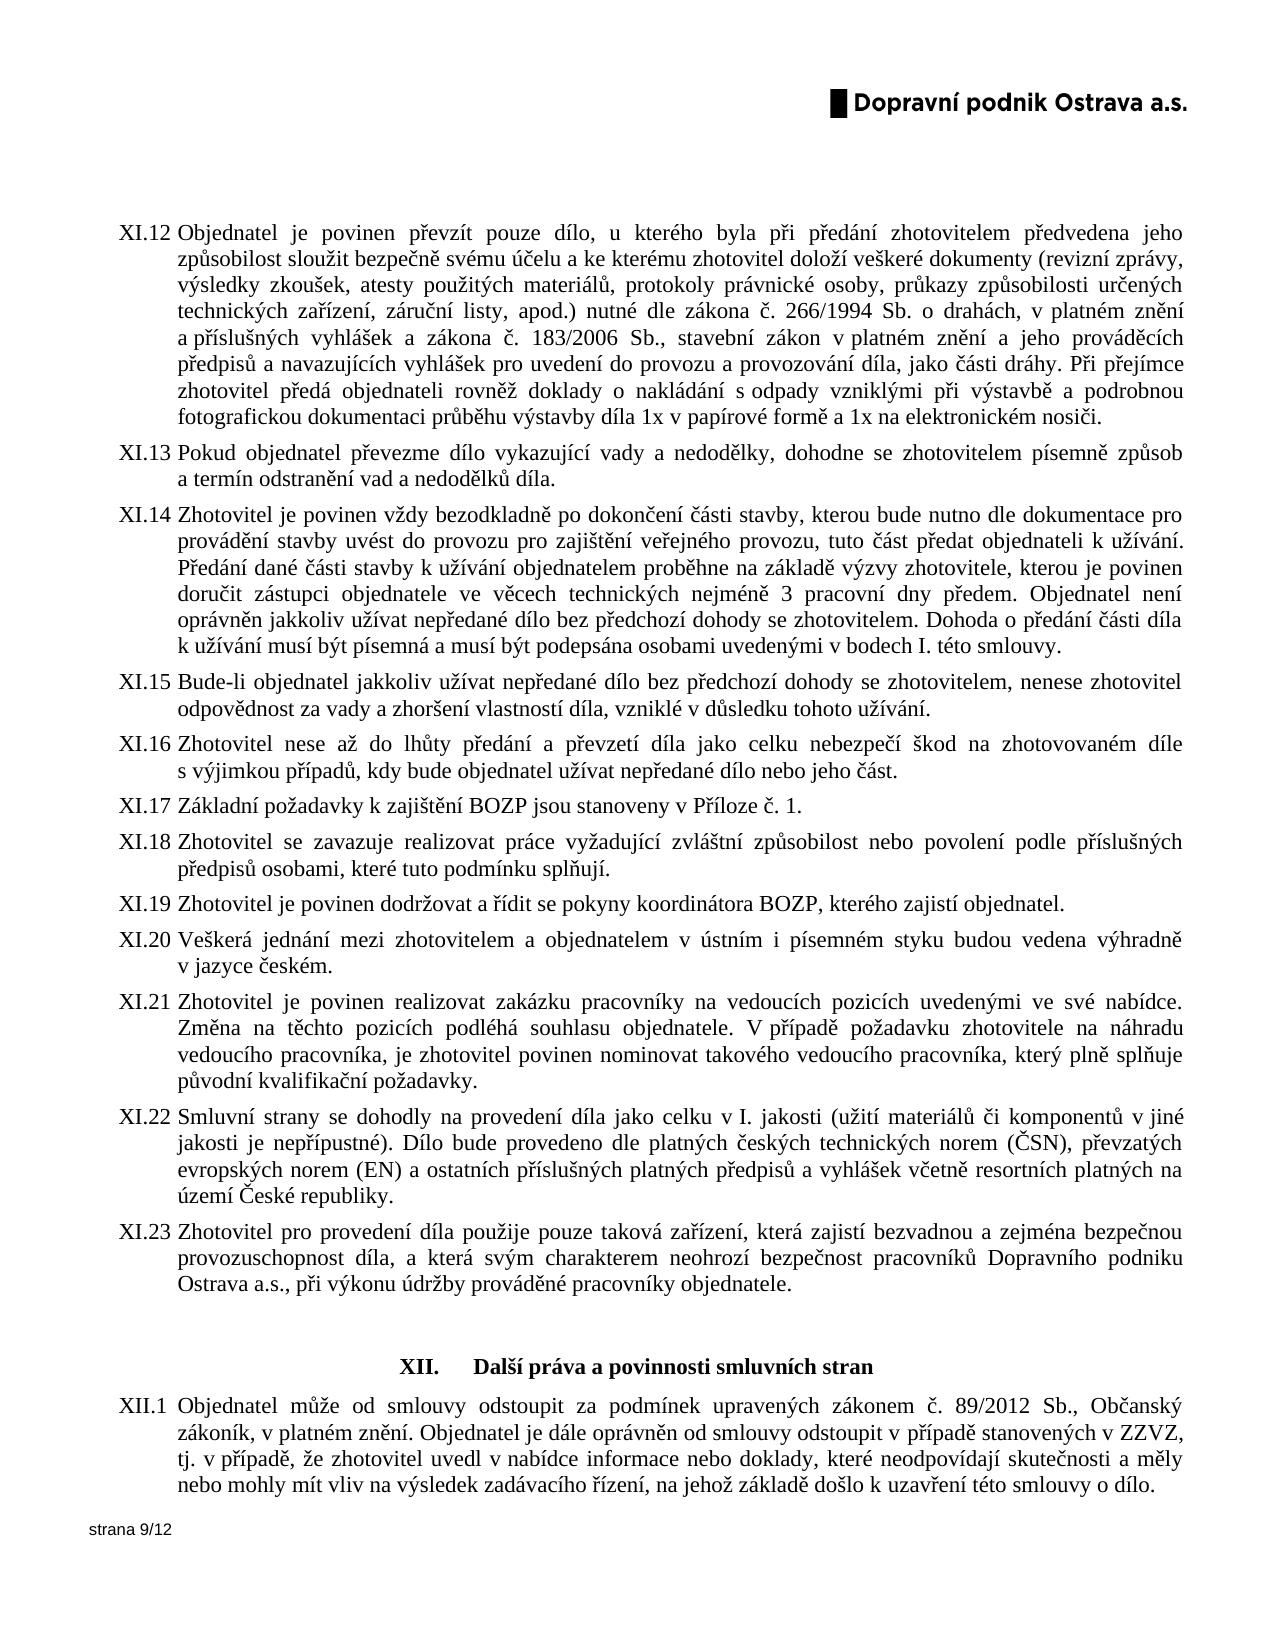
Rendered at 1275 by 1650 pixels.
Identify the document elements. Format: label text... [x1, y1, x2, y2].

list Objednatel je povinen převzít pouze dílo, u kterého byla při předání zhotovitelem předvedena jeho způsobilost sloužit bezpečně svému účelu a ke kterému zhotovitel doloží veškeré dokumenty (revizní zprávy, výsledky zkoušek, atesty použitých materiálů, protokoly právnické osoby, průkazy způsobilosti určených technických zařízení, záruční listy, apod.) nutné dle zákona č. 266/1994 Sb. o drahách, v platném znění a příslušných vyhlášek a zákona č. 183/2006 Sb., stavební zákon v platném znění a jeho prováděcích předpisů a navazujících vyhlášek pro uvedení do provozu a provozování díla, jako části dráhy. Při přejímce zhotovitel předá objednateli rovněž doklady o nakládání s odpady vzniklými při výstavbě a podrobnou fotografickou dokumentaci průběhu výstavby díla 1x v papírové formě a 1x na elektronickém nosiči. [118, 218, 1184, 429]
list Zhotovitel je povinen vždy bezodkladně po dokončení části stavby, kterou bude nutno dle dokumentace pro provádění stavby uvést do provozu pro zajištění veřejného provozu, tuto část předat objednateli k užívání. Předání dané části stavby k užívání objednatelem proběhne na základě výzvy zhotovitele, kterou je povinen doručit zástupci objednatele ve věcech technických nejméně 3 pracovní dny předem. Objednatel není oprávněn jakkoliv užívat nepředané dílo bez předchozí dohody se zhotovitelem. Dohoda o předání části díla k užívání musí být písemná a musí být podepsána osobami uvedenými v bodech I. této smlouvy. [118, 501, 1184, 659]
list Zhotovitel je povinen dodržovat a řídit se pokyny koordinátora BOZP, kterého zajistí objednatel. [118, 890, 1184, 917]
list Pokud objednatel převezme dílo vykazující vady a nedodělky, dohodne se zhotovitelem písemně způsob a termín odstranění vad a nedodělků díla. [118, 439, 1184, 491]
list Zhotovitel je povinen realizovat zakázku pracovníky na vedoucích pozicích uvedenými ve své nabídce. Změna na těchto pozicích podléhá souhlasu objednatele. V případě požadavku zhotovitele na náhradu vedoucího pracovníka, je zhotovitel povinen nominovat takového vedoucího pracovníka, který plně splňuje původní kvalifikační požadavky. [118, 988, 1184, 1093]
list Zhotovitel pro provedení díla použije pouze taková zařízení, která zajistí bezvadnou a zejména bezpečnou provozuschopnost díla, a která svým charakterem neohrozí bezpečnost pracovníků Dopravního podniku Ostrava a.s., při výkonu údržby prováděné pracovníky objednatele. [118, 1218, 1184, 1297]
subtitle Další práva a povinnosti smluvních stran [89, 1353, 1184, 1380]
list Zhotovitel se zavazuje realizovat práce vyžadující zvláštní způsobilost nebo povolení podle příslušných předpisů osobami, které tuto podmínku splňují. [118, 828, 1184, 881]
list Objednatel může od smlouvy odstoupit za podmínek upravených zákonem č. 89/2012 Sb., Občanský zákoník, v platném znění. Objednatel je dále oprávněn od smlouvy odstoupit v případě stanovených v ZZVZ, tj. v případě, že zhotovitel uvedl v nabídce informace nebo doklady, které neodpovídají skutečnosti a měly nebo mohly mít vliv na výsledek zadávacího řízení, na jehož základě došlo k uzavření této smlouvy o dílo. [118, 1392, 1184, 1498]
list Smluvní strany se dohodly na provedení díla jako celku v I. jakosti (užití materiálů či komponentů v jiné jakosti je nepřípustné). Dílo bude provedeno dle platných českých technických norem (ČSN), převzatých evropských norem (EN) a ostatních příslušných platných předpisů a vyhlášek včetně resortních platných na území České republiky. [118, 1103, 1184, 1208]
picture [830, 89, 1187, 118]
list Zhotovitel nese až do lhůty předání a převzetí díla jako celku nebezpečí škod na zhotovovaném díle s výjimkou případů, kdy bude objednatel užívat nepředané dílo nebo jeho část. [118, 730, 1184, 783]
list Základní požadavky k zajištění BOZP jsou stanoveny v Příloze č. 1. [118, 792, 1184, 819]
list Veškerá jednání mezi zhotovitelem a objednatelem v ústním i písemném styku budou vedena výhradně v jazyce českém. [118, 926, 1184, 979]
list Bude-li objednatel jakkoliv užívat nepředané dílo bez předchozí dohody se zhotovitelem, nenese zhotovitel odpovědnost za vady a zhoršení vlastností díla, vzniklé v důsledku tohoto užívání. [118, 668, 1184, 721]
